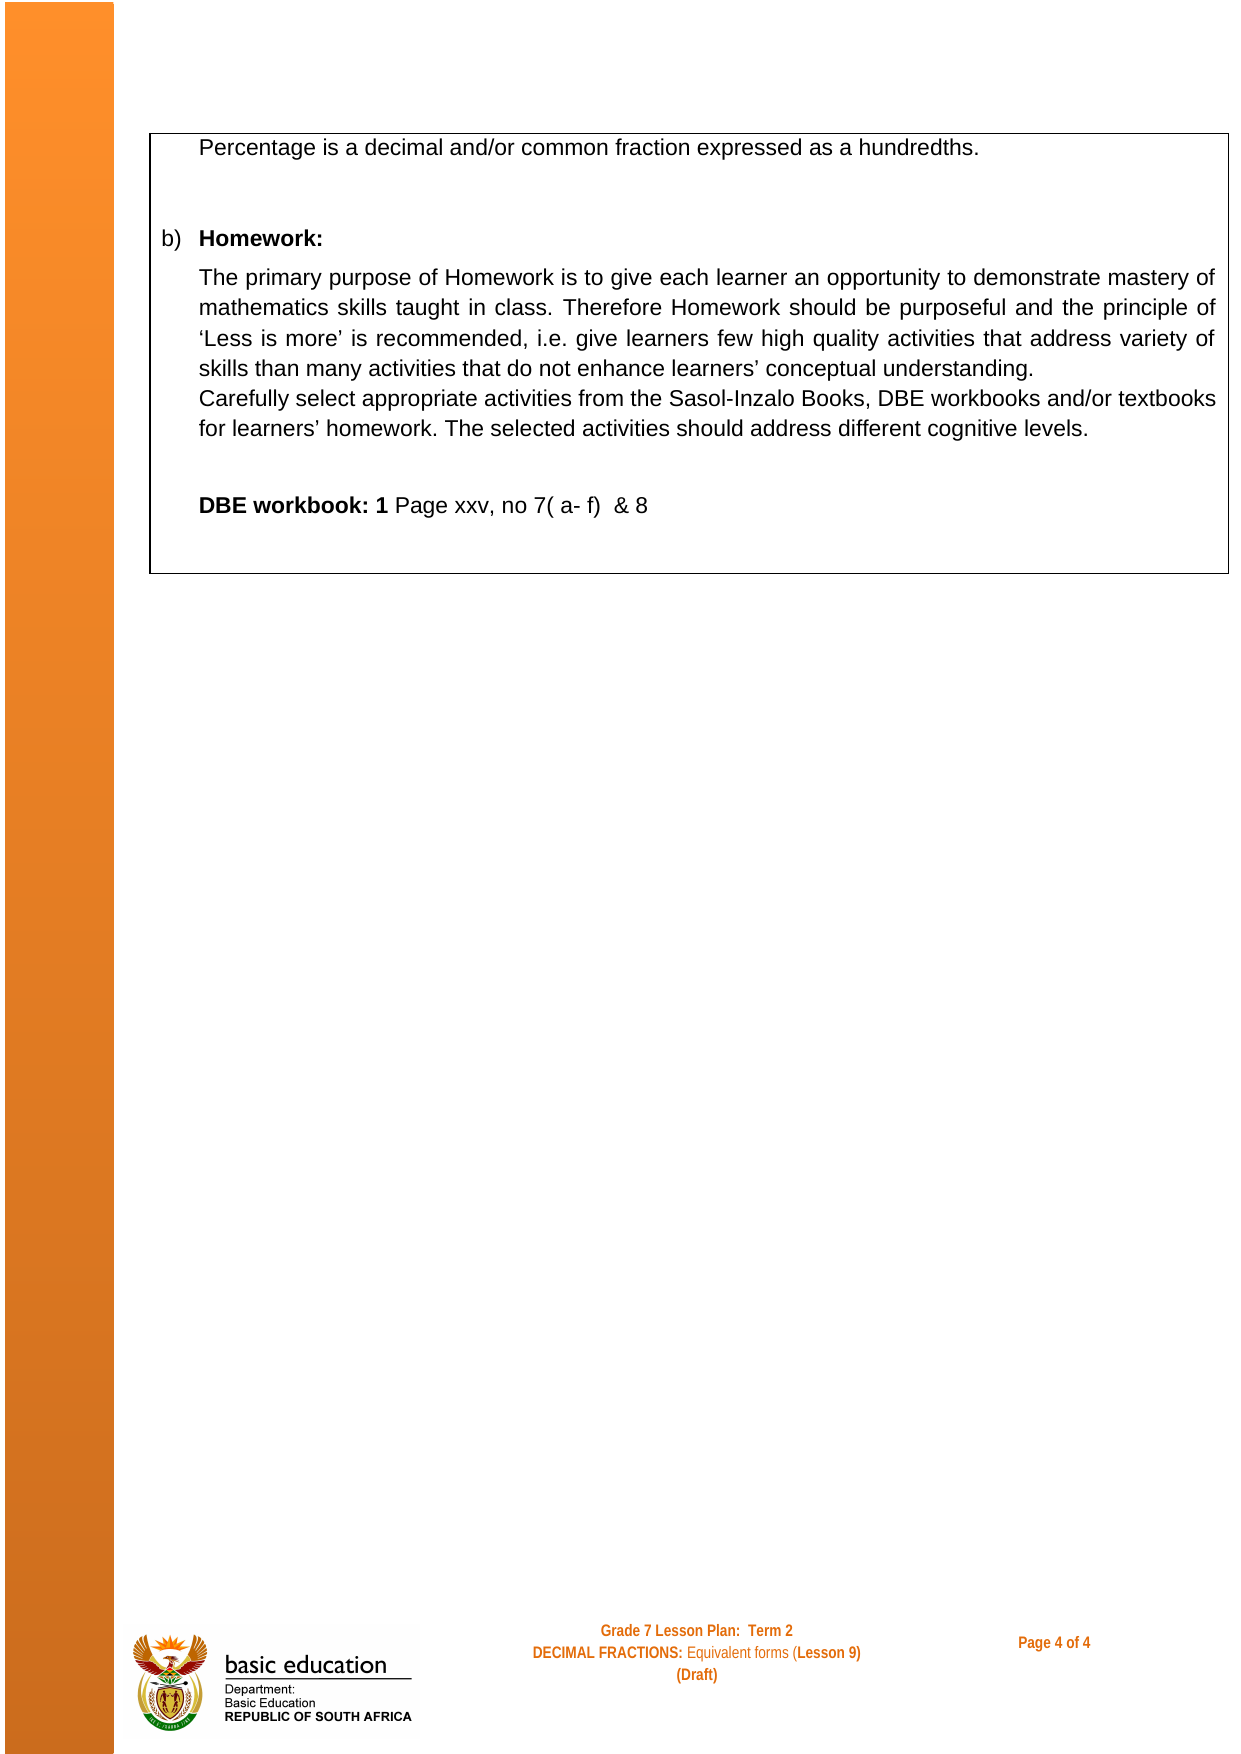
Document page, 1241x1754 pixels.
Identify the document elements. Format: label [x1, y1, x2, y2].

table_cell [151, 134, 1228, 573]
picture [123, 1624, 421, 1739]
